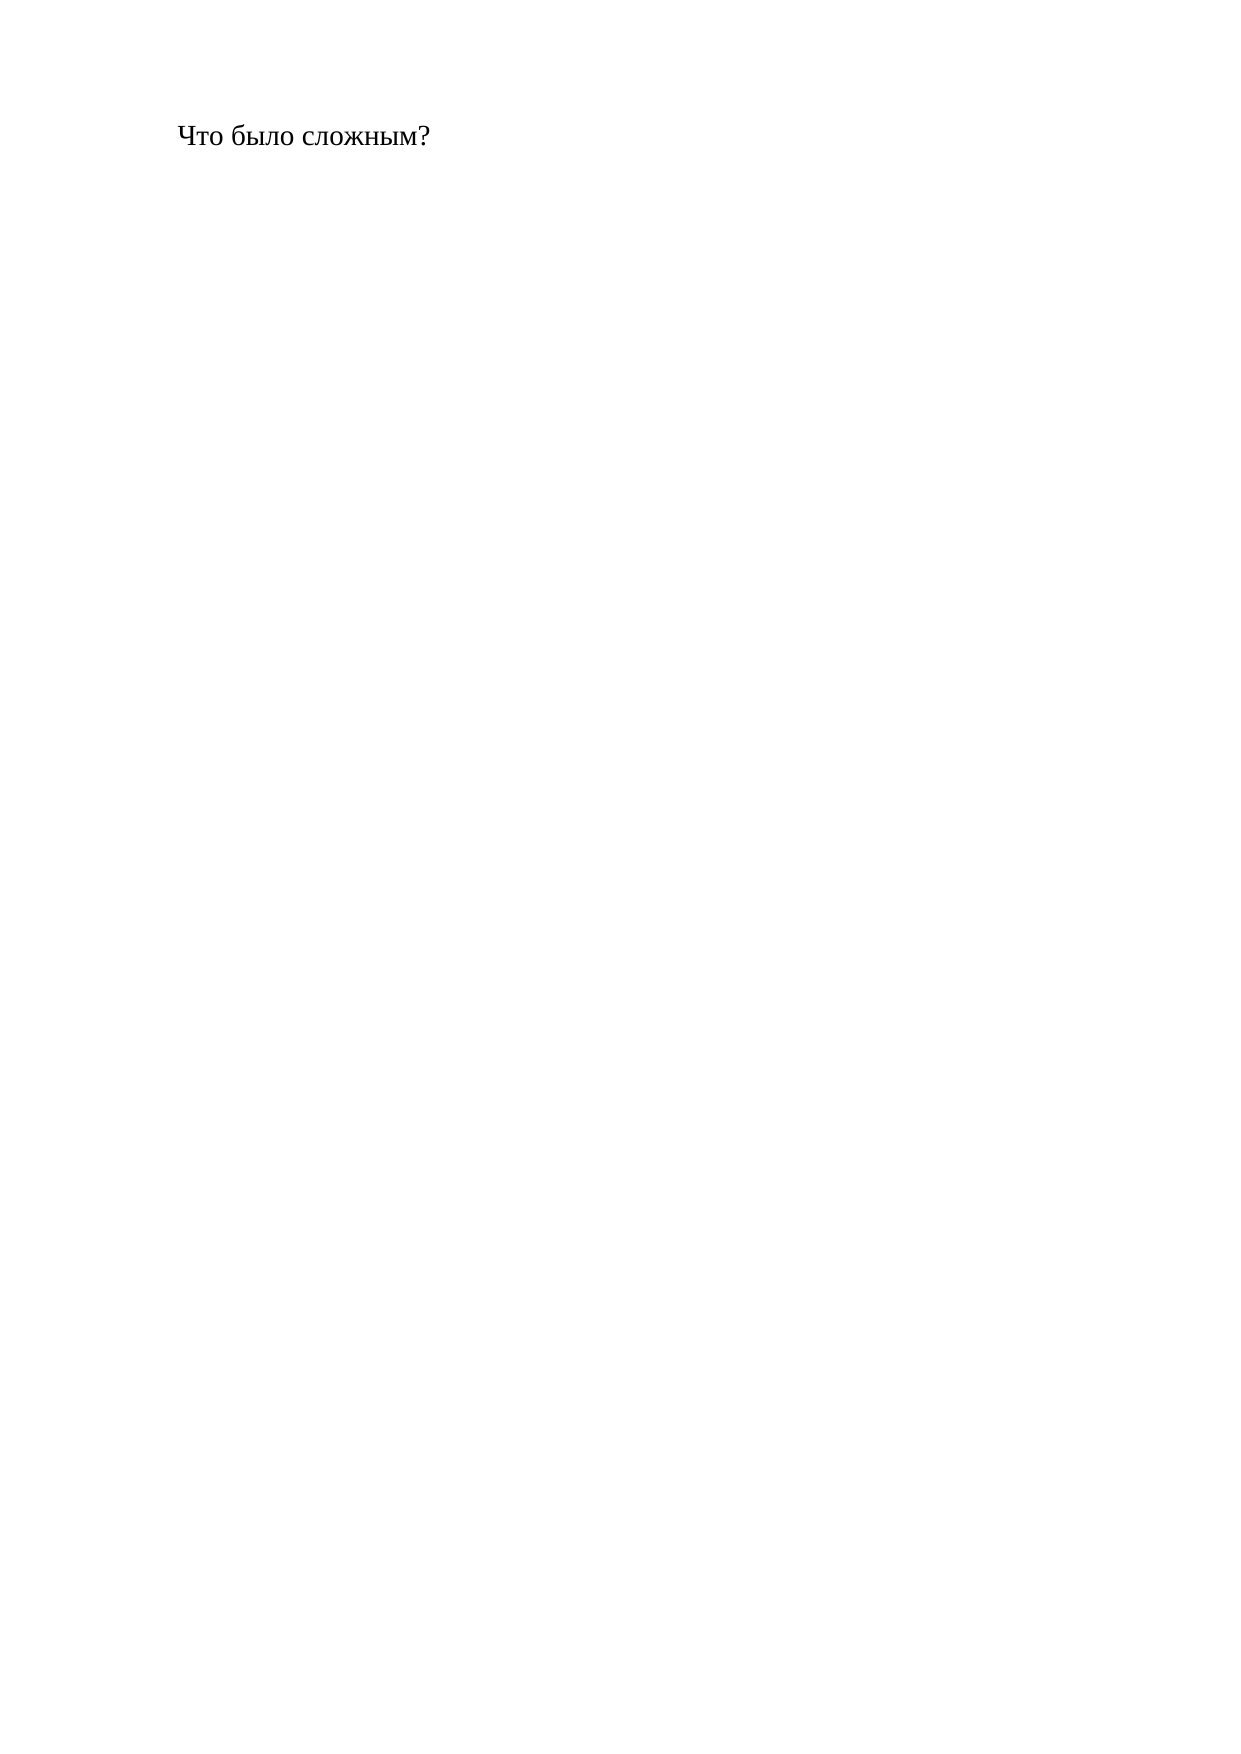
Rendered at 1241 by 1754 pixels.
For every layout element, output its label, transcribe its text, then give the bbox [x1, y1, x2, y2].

text Что было сложным? [177, 118, 1152, 152]
